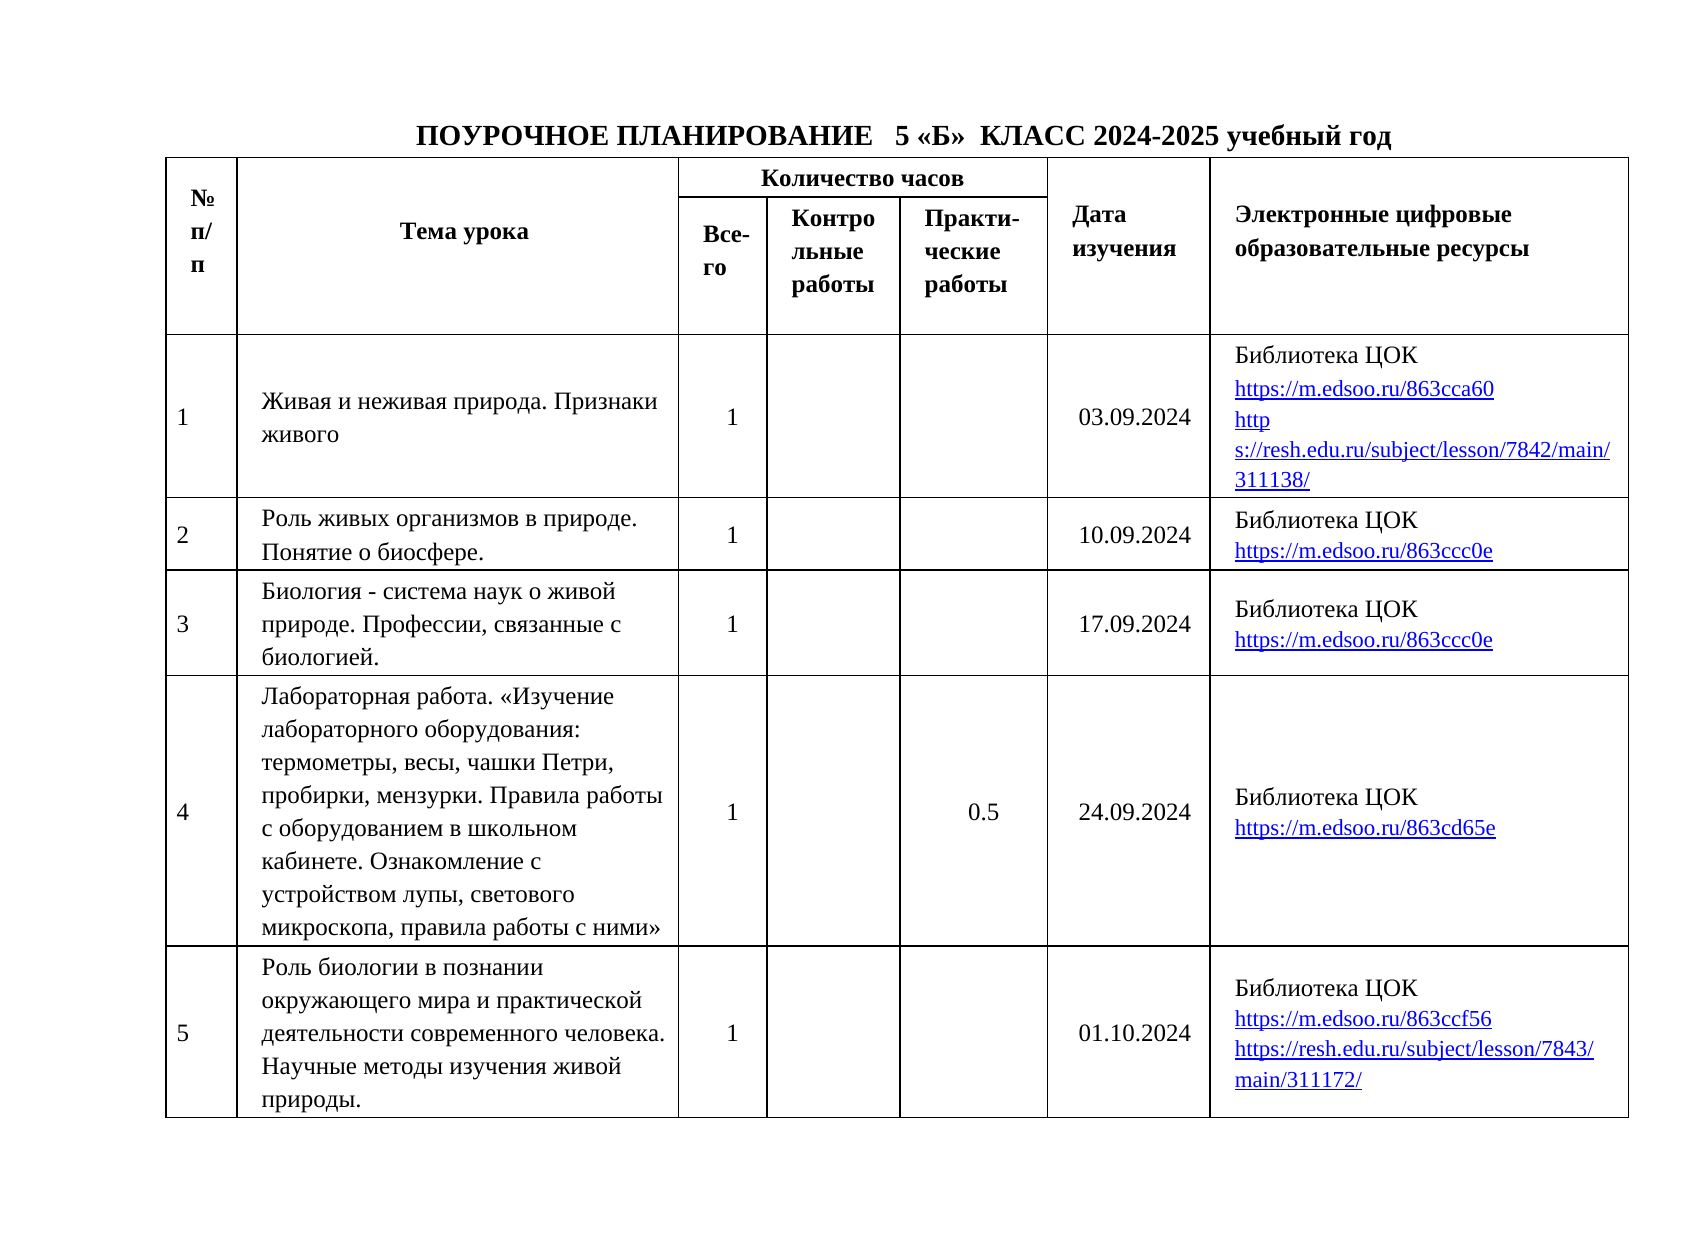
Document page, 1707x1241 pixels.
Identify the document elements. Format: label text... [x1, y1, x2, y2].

table_cell 2 [167, 498, 236, 569]
table_cell [901, 498, 1047, 569]
table_cell 1 [679, 335, 766, 497]
table_cell 1 [679, 498, 766, 569]
table_cell Практи-ческие работы [901, 198, 1047, 334]
table_cell [768, 571, 899, 674]
table_cell Библиотека ЦОК https://m.edsoo.ru/863cd65e [1211, 676, 1628, 945]
table_cell 1 [679, 676, 766, 945]
table_cell Живая и неживая природа. Признаки живого [238, 335, 678, 497]
table_cell 24.09.2024 [1048, 676, 1209, 945]
table_cell Роль биологии в познании окружающего мира и практической деятельности современного человека. Научные методы изучения живой природы. [238, 947, 678, 1117]
table_cell Библиотека ЦОК https://m.edsoo.ru/863ccf56 https://resh.edu.ru/subject/lesson/7843/main/311172/ [1211, 947, 1628, 1117]
table_cell [901, 947, 1047, 1117]
table_cell Лабораторная работа. «Изучение лабораторного оборудования: термометры, весы, чашки Петри, пробирки, мензурки. Правила работы с оборудованием в школьном кабинете. Ознакомление с устройством лупы, светового микроскопа, правила работы с ними» [238, 676, 678, 945]
table_cell 4 [167, 676, 236, 945]
table_header Количество часов [679, 158, 1047, 196]
table_cell [901, 335, 1047, 497]
table_cell Контрольные работы [768, 198, 899, 334]
table_header Дата изучения [1048, 158, 1209, 334]
table_cell Библиотека ЦОК https://m.edsoo.ru/863ccc0e [1211, 571, 1628, 674]
table_cell Библиотека ЦОК https://m.edsoo.ru/863cca60 https://resh.edu.ru/subject/lesson/7842/main/311138/ [1211, 335, 1628, 497]
table_cell [768, 676, 899, 945]
table_header Тема урока [238, 158, 678, 334]
table_cell 10.09.2024 [1048, 498, 1209, 569]
table_cell Роль живых организмов в природе. Понятие о биосфере. [238, 498, 678, 569]
table_cell [768, 947, 899, 1117]
table_cell [901, 571, 1047, 674]
table_cell Все-го [679, 198, 766, 334]
table_cell 1 [679, 571, 766, 674]
table_cell 01.10.2024 [1048, 947, 1209, 1117]
table_cell 17.09.2024 [1048, 571, 1209, 674]
table_cell Биология - система наук о живой природе. Профессии, связанные с биологией. [238, 571, 678, 674]
table_header № п/п [167, 158, 236, 334]
table_cell 0.5 [901, 676, 1047, 945]
table_cell 5 [167, 947, 236, 1117]
table_cell [768, 498, 899, 569]
table_header Электронные цифровые образовательные ресурсы [1211, 158, 1628, 334]
table_cell 3 [167, 571, 236, 674]
table_cell Библиотека ЦОК https://m.edsoo.ru/863ccc0e [1211, 498, 1628, 569]
text ПОУРОЧНОЕ ПЛАНИРОВАНИЕ 5 «Б» КЛАСС 2024-2025 учебный год [190, 118, 1618, 152]
table_cell 1 [679, 947, 766, 1117]
table_cell 03.09.2024 [1048, 335, 1209, 497]
table_cell 1 [167, 335, 236, 497]
table_cell [768, 335, 899, 497]
